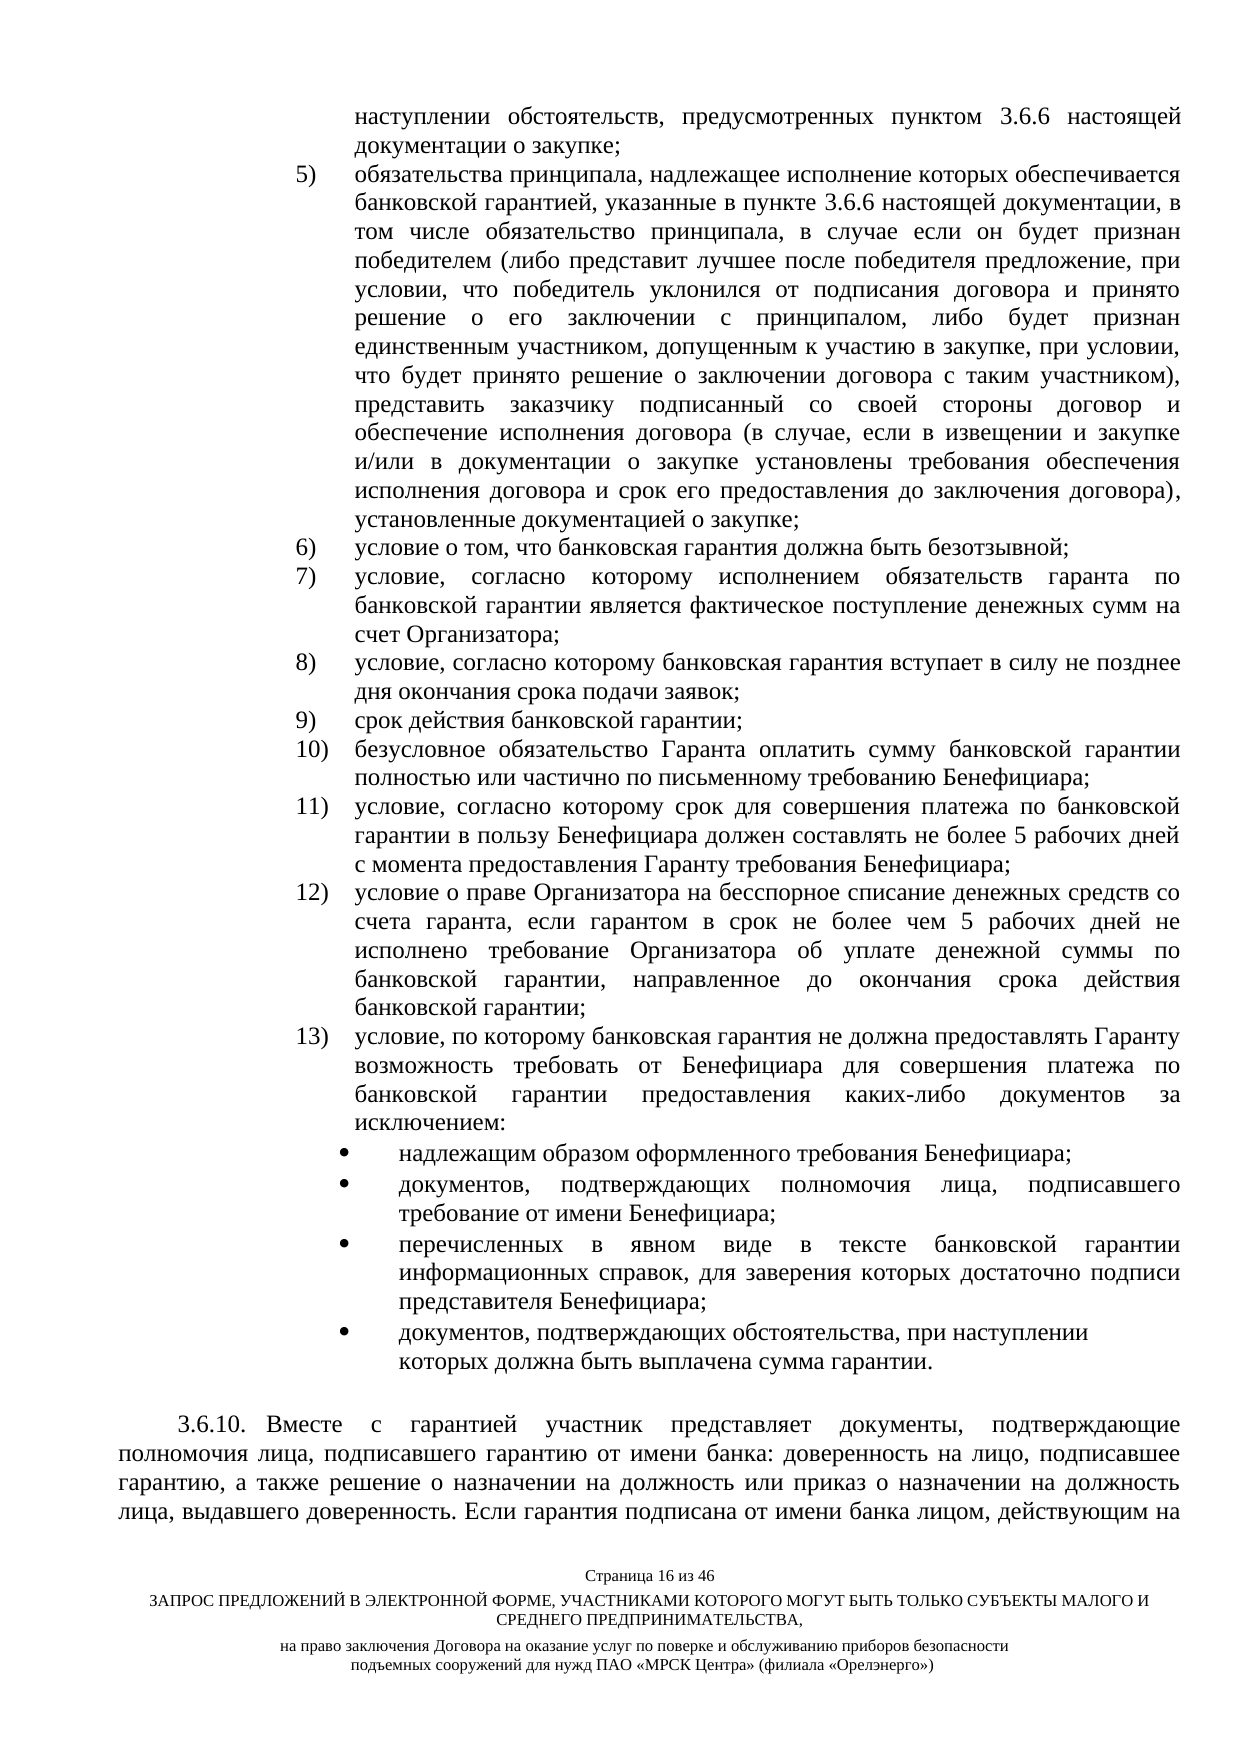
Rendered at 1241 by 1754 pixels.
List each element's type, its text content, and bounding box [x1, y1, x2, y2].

list условие, согласно которому исполнением обязательств гаранта по банковской гарантии является фактическое поступление денежных сумм на счет Организатора; [295, 561, 1181, 647]
list документов, подтверждающих полномочия лица, подписавшего требование от имени Бенефициара; [340, 1169, 1181, 1227]
list условие о том, что банковская гарантия должна быть безотзывной; [295, 532, 1181, 561]
list условие, согласно которому банковская гарантия вступает в силу не позднее дня окончания срока подачи заявок; [295, 647, 1181, 705]
list срок действия банковской гарантии; [295, 705, 1181, 734]
list условие о праве Организатора на бесспорное списание денежных средств со счета гаранта, если гарантом в срок не более чем 5 рабочих дней не исполнено требование Организатора об уплате денежной суммы по банковской гарантии, направленное до окончания срока действия банковской гарантии; [295, 877, 1181, 1021]
list безусловное обязательство Гаранта оплатить сумму банковской гарантии полностью или частично по письменному требованию Бенефициара; [295, 734, 1181, 791]
list документов, подтверждающих обстоятельства, при наступлении которых должна быть выплачена сумма гарантии. [340, 1317, 1181, 1374]
list условие, согласно которому срок для совершения платежа по банковской гарантии в пользу Бенефициара должен составлять не более 5 рабочих дней с момента предоставления Гаранту требования Бенефициара; [295, 791, 1181, 877]
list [295, 101, 1181, 159]
list условие, по которому банковская гарантия не должна предоставлять Гаранту возможность требовать от Бенефициара для совершения платежа по банковской гарантии предоставления каких-либо документов за исключением: [295, 1021, 1181, 1136]
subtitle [118, 1409, 1181, 1524]
list надлежащим образом оформленного требования Бенефициара; [340, 1138, 1181, 1167]
list обязательства принципала, надлежащее исполнение которых обеспечивается банковской гарантией, указанные в пункте 3.6.6 настоящей документации, в том числе обязательство принципала, в случае если он будет признан победителем (либо представит лучшее после победителя предложение, при условии, что победитель уклонился от подписания договора и принято решение о его заключении с принципалом, либо будет признан единственным участником, допущенным к участию в закупке, при условии, что будет принято решение о заключении договора с таким участником), представить заказчику подписанный со своей стороны договор и обеспечение исполнения договора (в случае, если в извещении и закупке и/или в документации о закупке установлены требования обеспечения исполнения договора и срок его предоставления до заключения договора), установленные документацией о закупке; [295, 159, 1181, 532]
list перечисленных в явном виде в тексте банковской гарантии информационных справок, для заверения которых достаточно подписи представителя Бенефициара; [340, 1229, 1181, 1315]
